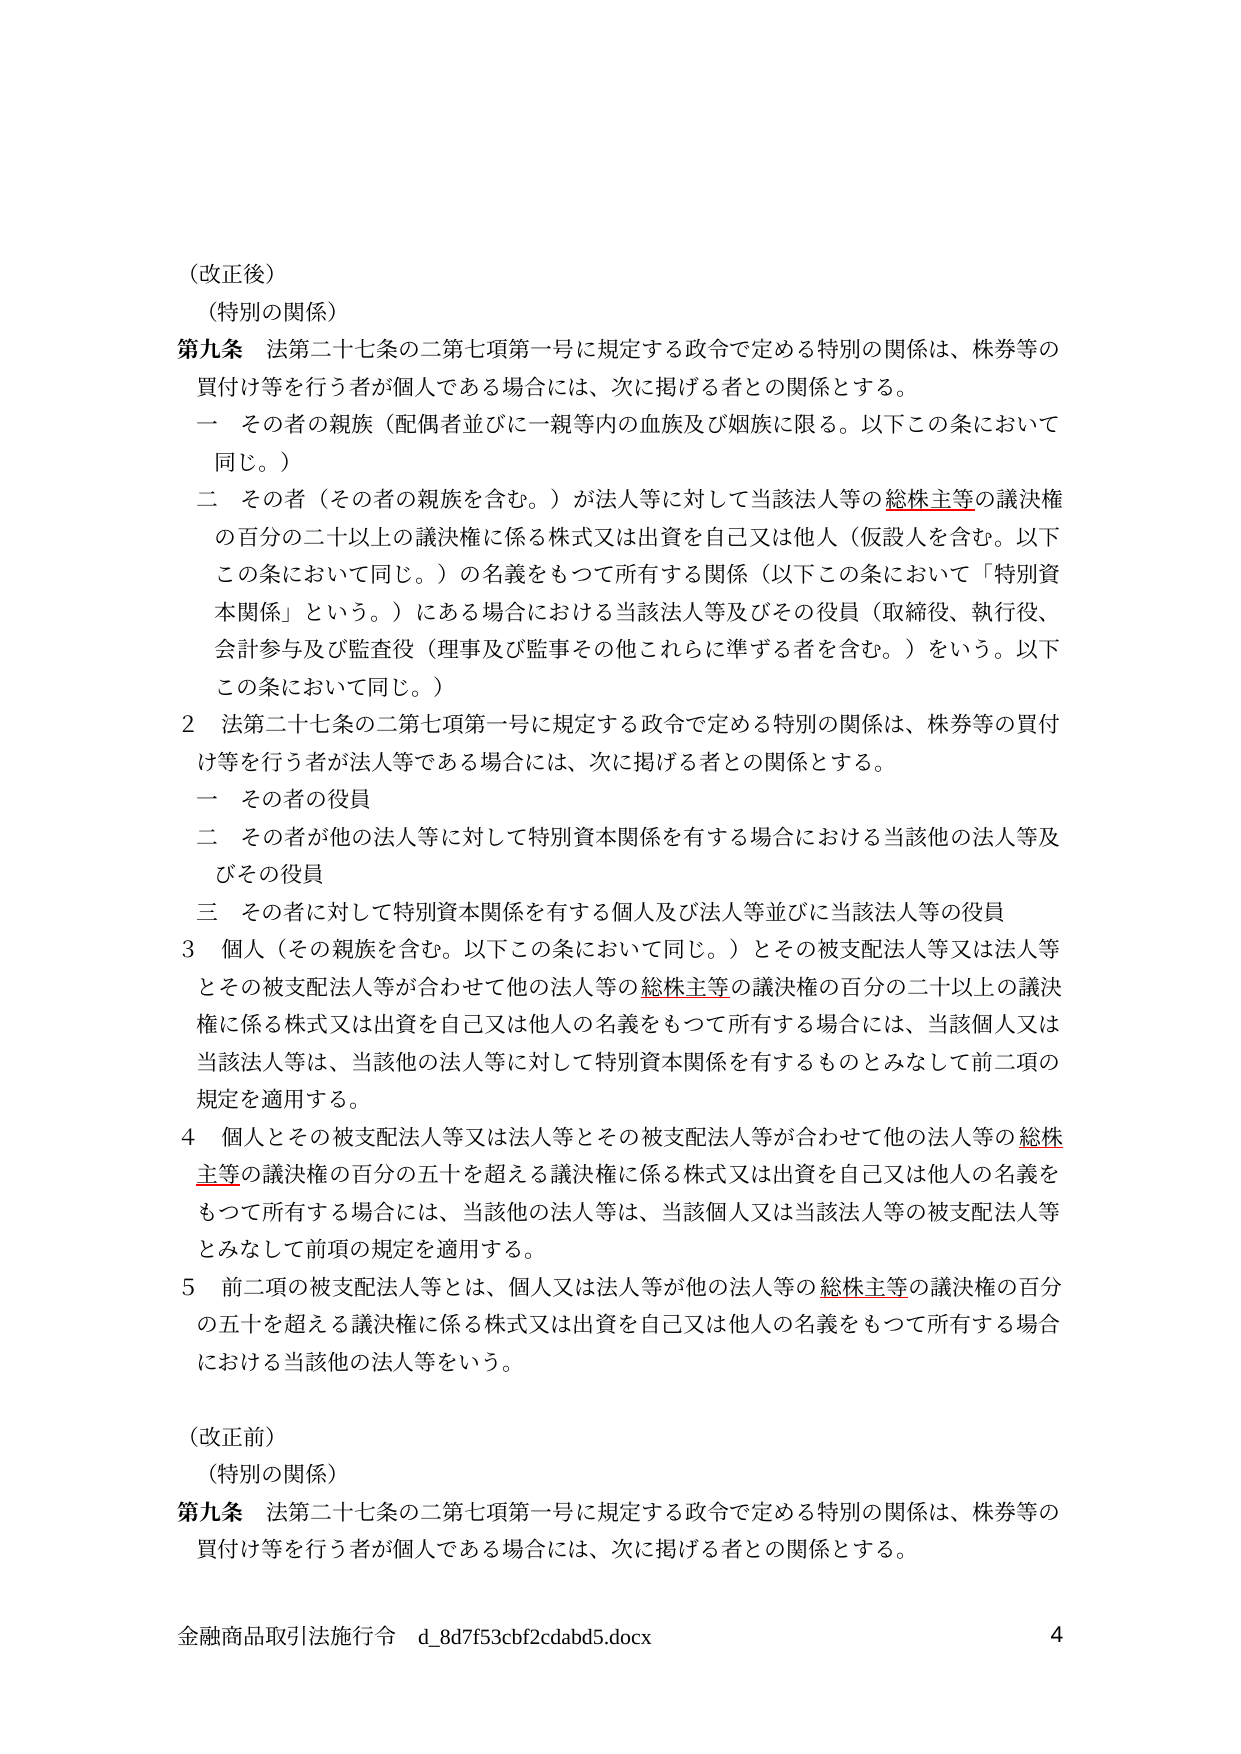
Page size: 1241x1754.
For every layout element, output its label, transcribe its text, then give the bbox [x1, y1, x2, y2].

text （特別の関係） [196, 1454, 1063, 1492]
text ２ 法第二十七条の二第七項第一号に規定する政令で定める特別の関係は、株券等の買付け等を行う者が法人等である場合には、次に掲げる者との関係とする。 [177, 704, 1063, 779]
text 二 その者（その者の親族を含む。）が法人等に対して当該法人等の総株主等の議決権の百分の二十以上の議決権に係る株式又は出資を自己又は他人（仮設人を含む。以下この条において同じ。）の名義をもつて所有する関係（以下この条において「特別資本関係」という。）にある場合における当該法人等及びその役員（取締役、執行役、会計参与及び監査役（理事及び監事その他これらに準ずる者を含む。）をいう。以下この条において同じ。） [196, 479, 1063, 704]
text （改正後） [177, 254, 1063, 292]
text （改正前） [177, 1417, 1063, 1454]
text 第九条 法第二十七条の二第七項第一号に規定する政令で定める特別の関係は、株券等の買付け等を行う者が個人である場合には、次に掲げる者との関係とする。 [177, 329, 1063, 404]
text 第九条 法第二十七条の二第七項第一号に規定する政令で定める特別の関係は、株券等の買付け等を行う者が個人である場合には、次に掲げる者との関係とする。 [177, 1492, 1063, 1567]
text ４ 個人とその被支配法人等又は法人等とその被支配法人等が合わせて他の法人等の総株主等の議決権の百分の五十を超える議決権に係る株式又は出資を自己又は他人の名義をもつて所有する場合には、当該他の法人等は、当該個人又は当該法人等の被支配法人等とみなして前項の規定を適用する。 [177, 1117, 1063, 1267]
text ３ 個人（その親族を含む。以下この条において同じ。）とその被支配法人等又は法人等とその被支配法人等が合わせて他の法人等の総株主等の議決権の百分の二十以上の議決権に係る株式又は出資を自己又は他人の名義をもつて所有する場合には、当該個人又は当該法人等は、当該他の法人等に対して特別資本関係を有するものとみなして前二項の規定を適用する。 [177, 929, 1063, 1117]
text 一 その者の役員 [196, 779, 1063, 817]
text 一 その者の親族（配偶者並びに一親等内の血族及び姻族に限る。以下この条において同じ。） [196, 404, 1063, 479]
text ５ 前二項の被支配法人等とは、個人又は法人等が他の法人等の総株主等の議決権の百分の五十を超える議決権に係る株式又は出資を自己又は他人の名義をもつて所有する場合における当該他の法人等をいう。 [177, 1267, 1063, 1379]
text 三 その者に対して特別資本関係を有する個人及び法人等並びに当該法人等の役員 [196, 892, 1063, 929]
text 二 その者が他の法人等に対して特別資本関係を有する場合における当該他の法人等及びその役員 [196, 817, 1063, 892]
text （特別の関係） [196, 292, 1063, 329]
